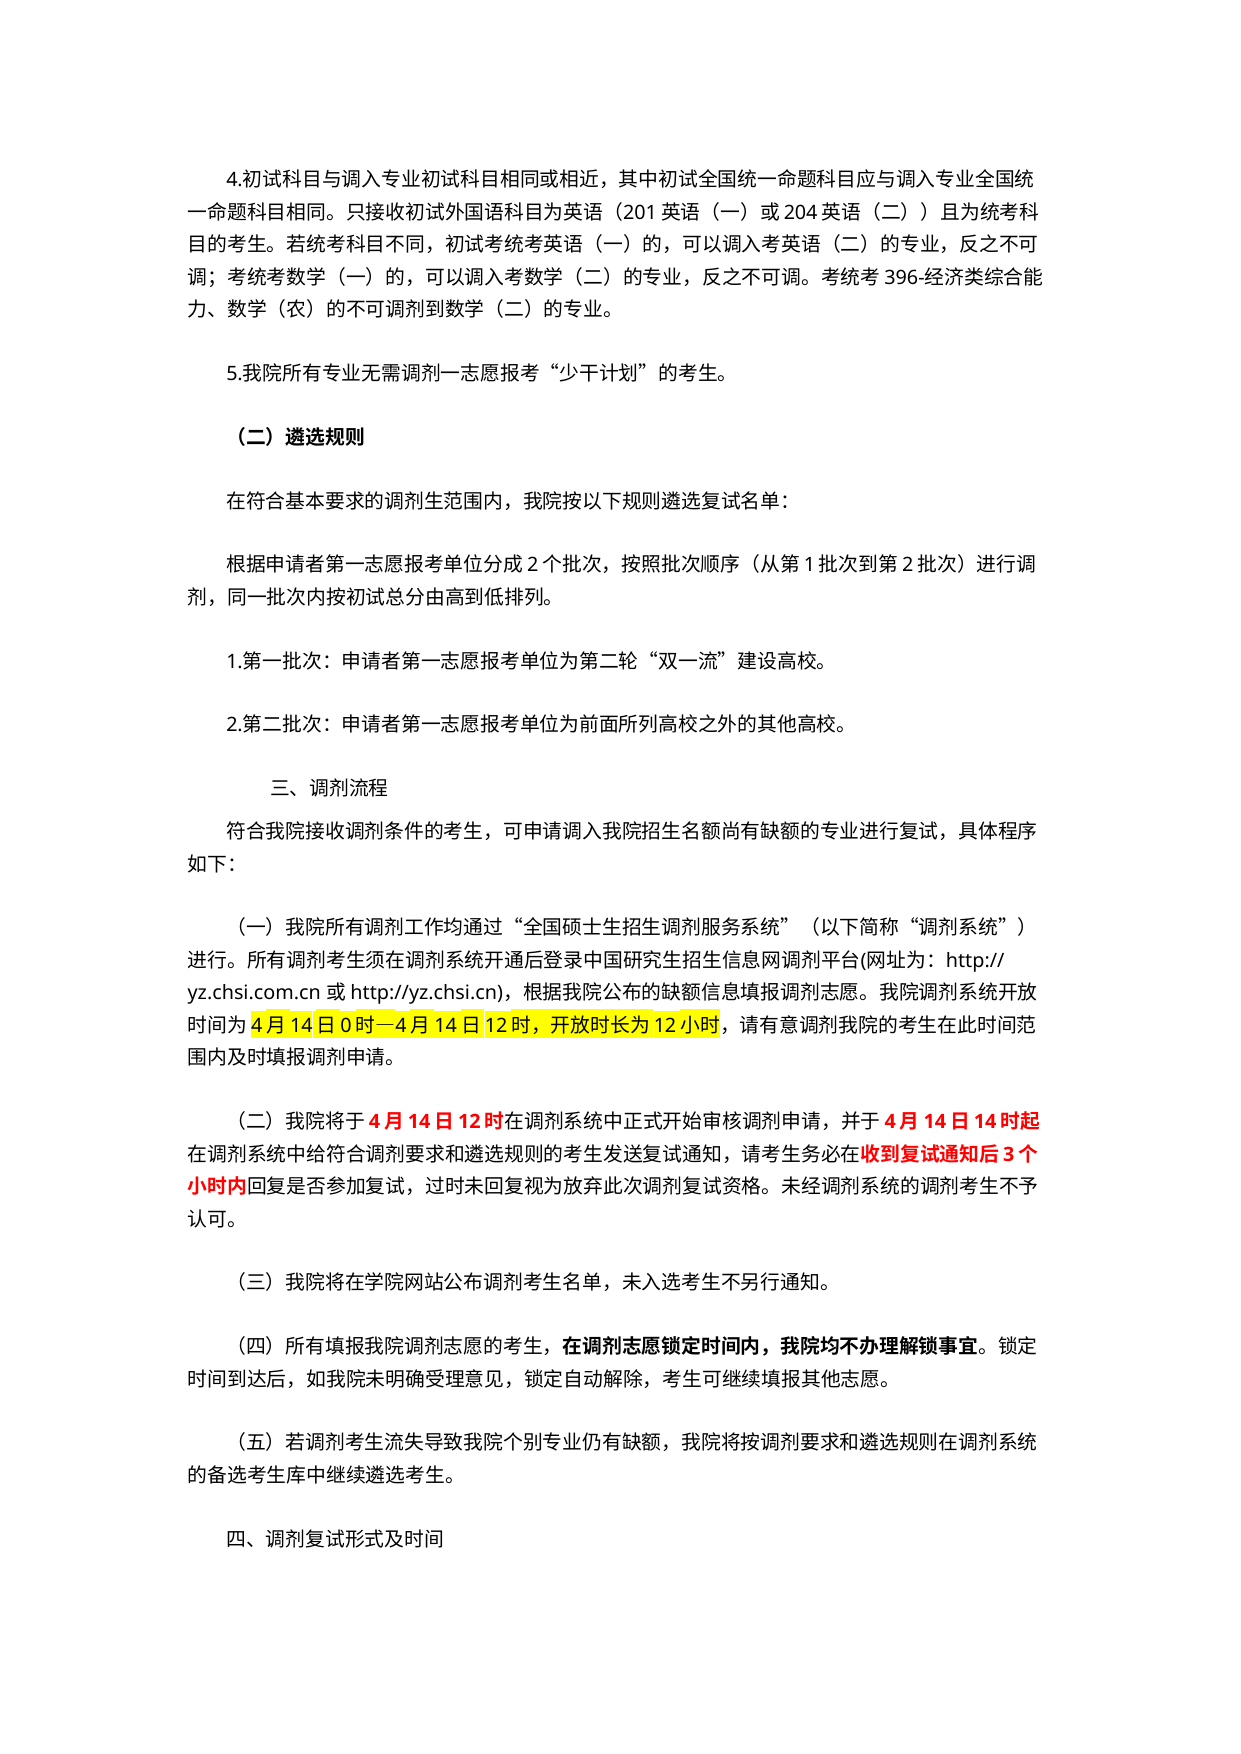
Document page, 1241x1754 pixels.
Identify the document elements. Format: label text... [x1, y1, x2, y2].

text （一）我院所有调剂工作均通过“全国硕士生招生调剂服务系统”（以下简称“调剂系统”）进行。所有调剂考生须在调剂系统开通后登录中国研究生招生信息网调剂平台(网址为：http://yz.chsi.com.cn 或 http://yz.chsi.cn)，根据我院公布的缺额信息填报调剂志愿。我院调剂系统开放时间为4月14日0时—4月14日12时，开放时长为12小时，请有意调剂我院的考生在此时间范围内及时填报调剂申请。 [187, 910, 1053, 1072]
text （五）若调剂考生流失导致我院个别专业仍有缺额，我院将按调剂要求和遴选规则在调剂系统的备选考生库中继续遴选考生。 [187, 1425, 1053, 1490]
text 在符合基本要求的调剂生范围内，我院按以下规则遴选复试名单： [187, 483, 1053, 516]
text （二）遴选规则 [187, 419, 1053, 452]
text （三）我院将在学院网站公布调剂考生名单，未入选考生不另行通知。 [187, 1265, 1053, 1297]
text （四）所有填报我院调剂志愿的考生，在调剂志愿锁定时间内，我院均不办理解锁事宜。锁定时间到达后，如我院未明确受理意见，锁定自动解除，考生可继续填报其他志愿。 [187, 1329, 1053, 1394]
text 2.第二批次：申请者第一志愿报考单位为前面所列高校之外的其他高校。 [187, 707, 1053, 739]
text 四、调剂复试形式及时间 [187, 1521, 1053, 1554]
text 符合我院接收调剂条件的考生，可申请调入我院招生名额尚有缺额的专业进行复试，具体程序如下： [187, 814, 1053, 879]
text 1.第一批次：申请者第一志愿报考单位为第二轮“双一流”建设高校。 [187, 643, 1053, 676]
text 4.初试科目与调入专业初试科目相同或相近，其中初试全国统一命题科目应与调入专业全国统一命题科目相同。只接收初试外国语科目为英语（201英语（一）或204英语（二））且为统考科目的考生。若统考科目不同，初试考统考英语（一）的，可以调入考英语（二）的专业，反之不可调；考统考数学（一）的，可以调入考数学（二）的专业，反之不可调。考统考396-经济类综合能力、数学（农）的不可调剂到数学（二）的专业。 [187, 162, 1053, 324]
text 三、调剂流程 [226, 771, 1053, 803]
text （二）我院将于4月14日12时在调剂系统中正式开始审核调剂申请，并于4月14日14时起在调剂系统中给符合调剂要求和遴选规则的考生发送复试通知，请考生务必在收到复试通知后3个小时内回复是否参加复试，过时未回复视为放弃此次调剂复试资格。未经调剂系统的调剂考生不予认可。 [187, 1104, 1053, 1234]
text 5.我院所有专业无需调剂一志愿报考“少干计划”的考生。 [187, 356, 1053, 388]
text 根据申请者第一志愿报考单位分成2个批次，按照批次顺序（从第1批次到第2批次）进行调剂，同一批次内按初试总分由高到低排列。 [187, 547, 1053, 612]
